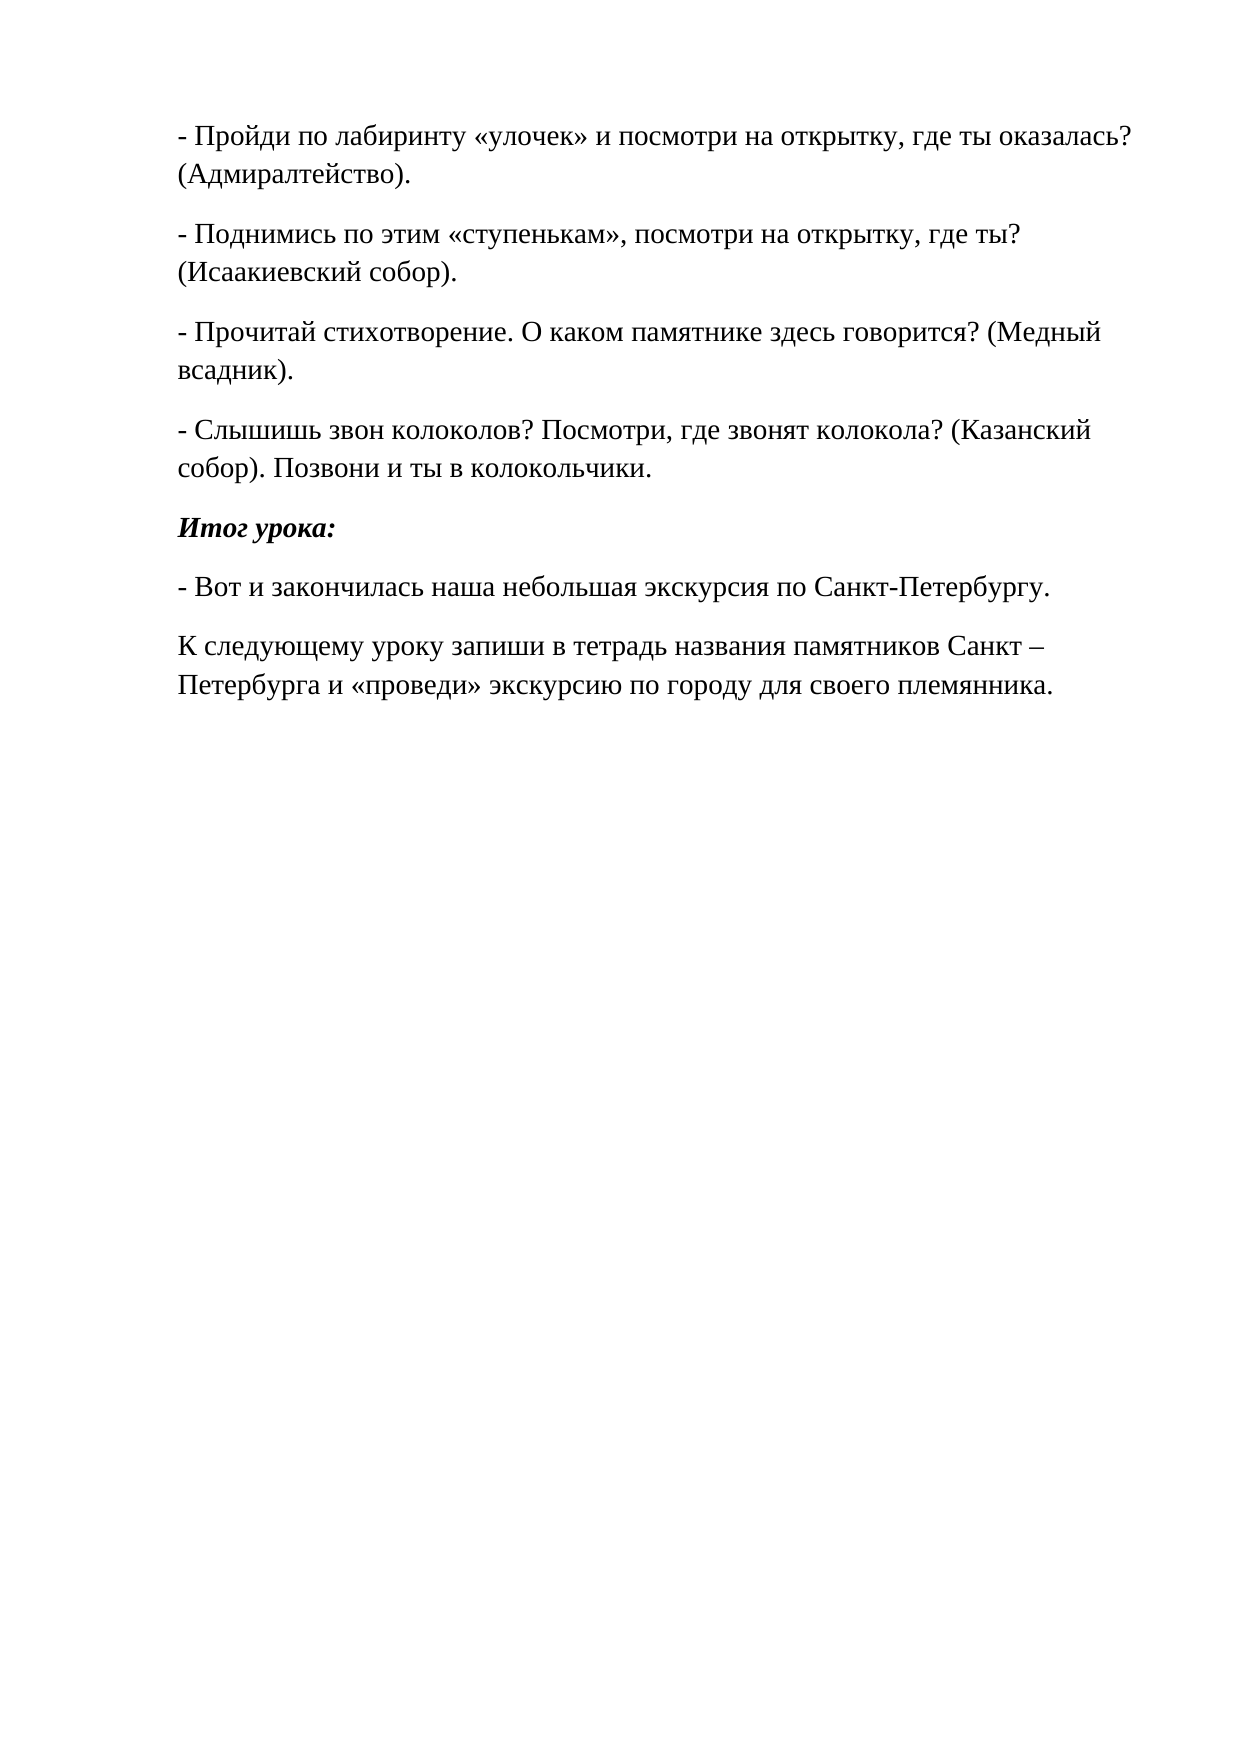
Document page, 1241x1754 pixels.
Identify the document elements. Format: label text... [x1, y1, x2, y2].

text Итог урока: [177, 510, 1152, 543]
text - Поднимись по этим «ступенькам», посмотри на открытку, где ты? (Исаакиевский собор). [177, 216, 1152, 288]
text - Вот и закончилась наша небольшая экскурсия по Санкт-Петербургу. [177, 569, 1152, 603]
text К следующему уроку запиши в тетрадь названия памятников Санкт – Петербурга и «проведи» экскурсию по городу для своего племянника. [177, 628, 1152, 701]
text - Пройди по лабиринту «улочек» и посмотри на открытку, где ты оказалась? (Адмиралтейство). [177, 118, 1152, 190]
text - Прочитай стихотворение. О каком памятнике здесь говорится? (Медный всадник). [177, 314, 1152, 386]
text - Слышишь звон колоколов? Посмотри, где звонят колокола? (Казанский собор). Позвони и ты в колокольчики. [177, 412, 1152, 484]
